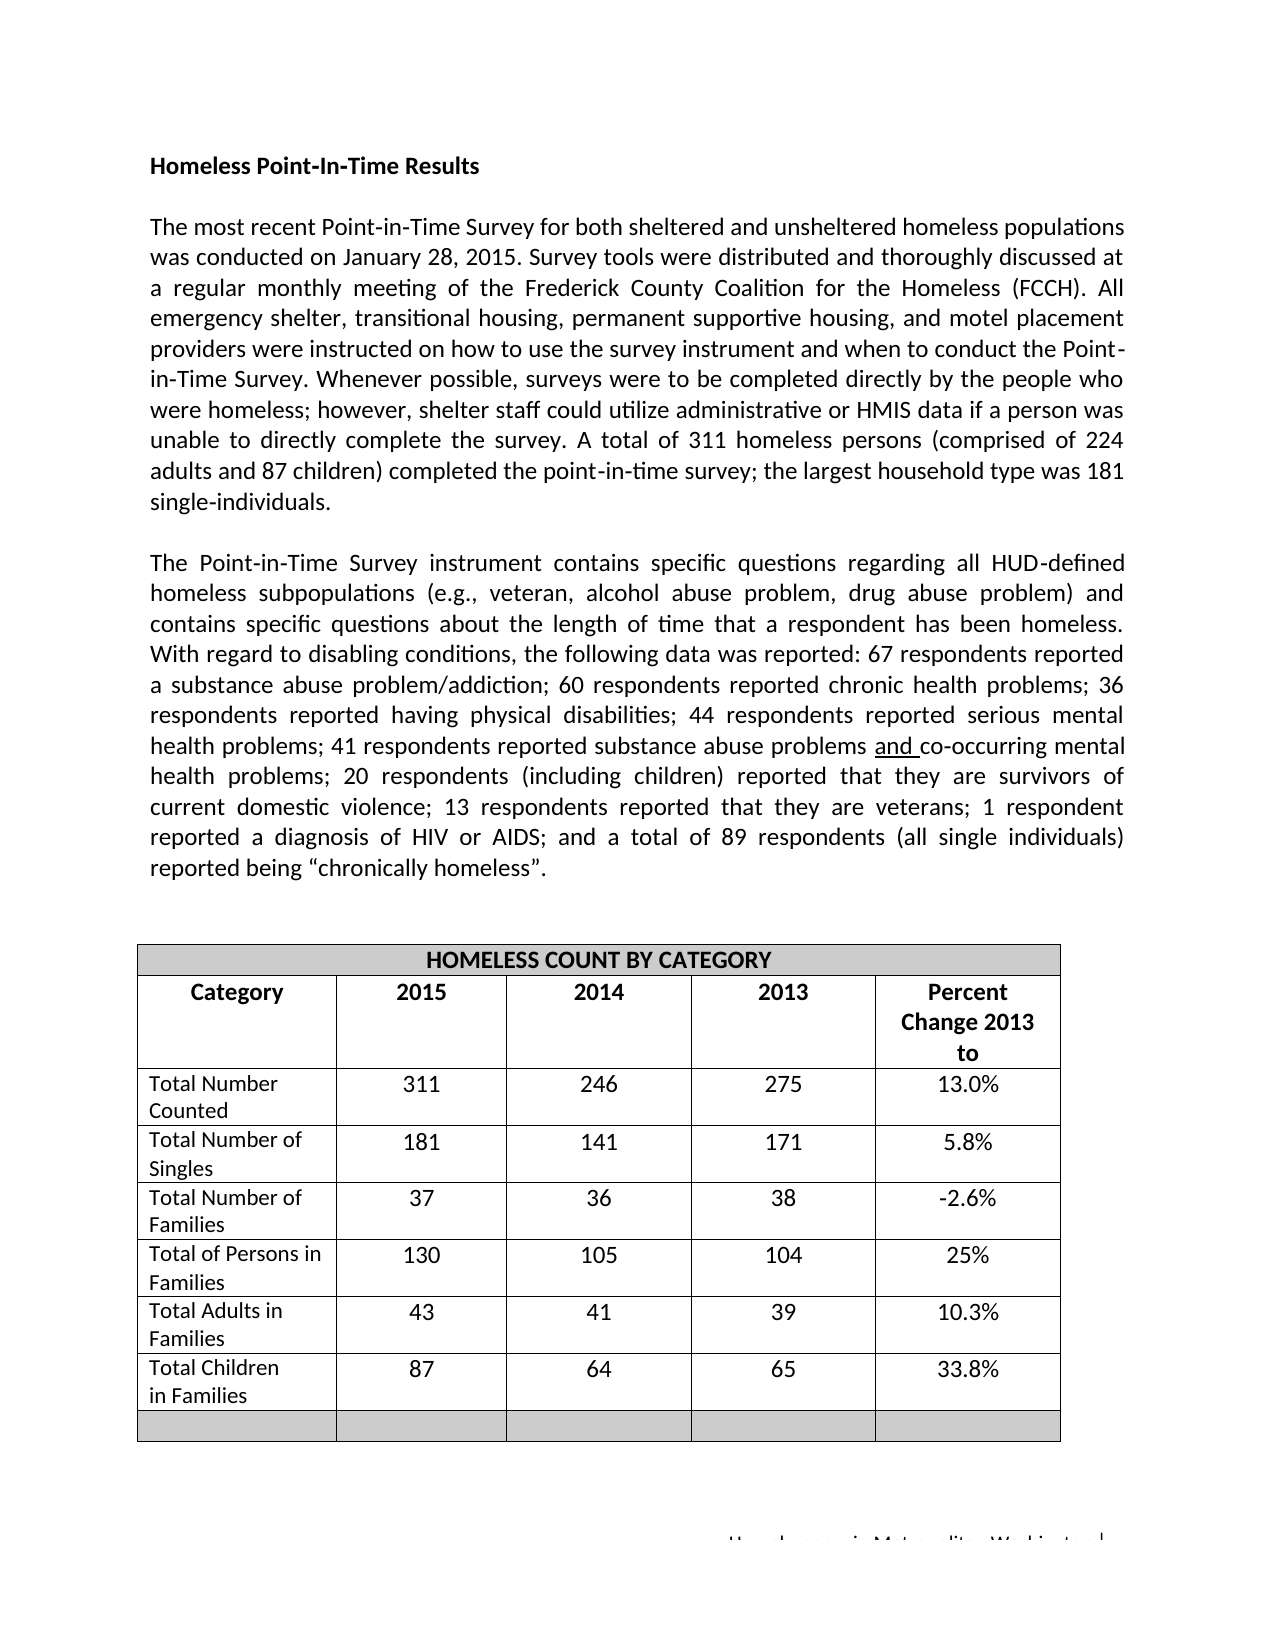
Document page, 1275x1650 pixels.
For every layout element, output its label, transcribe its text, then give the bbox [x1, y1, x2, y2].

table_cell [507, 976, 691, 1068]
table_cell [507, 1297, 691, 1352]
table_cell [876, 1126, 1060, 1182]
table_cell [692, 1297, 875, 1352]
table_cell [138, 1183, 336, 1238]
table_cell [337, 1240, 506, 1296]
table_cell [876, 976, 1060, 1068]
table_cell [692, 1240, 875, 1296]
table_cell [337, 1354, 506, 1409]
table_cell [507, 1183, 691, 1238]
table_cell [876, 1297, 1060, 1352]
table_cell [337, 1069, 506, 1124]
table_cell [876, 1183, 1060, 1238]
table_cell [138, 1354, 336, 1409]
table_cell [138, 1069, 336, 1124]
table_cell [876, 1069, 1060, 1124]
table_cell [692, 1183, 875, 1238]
text The Point‐in‐Time Survey instrument contains specific questions regarding all HUD‐defined homeless subpopulations (e.g., veteran, alcohol abuse problem, drug abuse problem) and contains specific questions about the length of time that a respondent has been homeless. With regard to disabling conditions, the following data was reported: 67 respondents reported a substance abuse problem/addiction; 60 respondents reported chronic health problems; 36 respondents reported having physical disabilities; 44 respondents reported serious mental health problems; 41 respondents reported substance abuse problems and co‐occurring mental health problems; 20 respondents (including children) reported that they are survivors of current domestic violence; 13 respondents reported that they are veterans; 1 respondent reported a diagnosis of HIV or AIDS; and a total of 89 respondents (all single individuals) reported being “chronically homeless”. [150, 547, 1125, 882]
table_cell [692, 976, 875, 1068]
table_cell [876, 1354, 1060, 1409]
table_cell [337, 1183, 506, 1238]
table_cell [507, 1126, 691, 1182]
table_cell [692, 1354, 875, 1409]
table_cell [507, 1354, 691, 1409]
subtitle Homeless Point‐In‐Time Results [150, 150, 1137, 180]
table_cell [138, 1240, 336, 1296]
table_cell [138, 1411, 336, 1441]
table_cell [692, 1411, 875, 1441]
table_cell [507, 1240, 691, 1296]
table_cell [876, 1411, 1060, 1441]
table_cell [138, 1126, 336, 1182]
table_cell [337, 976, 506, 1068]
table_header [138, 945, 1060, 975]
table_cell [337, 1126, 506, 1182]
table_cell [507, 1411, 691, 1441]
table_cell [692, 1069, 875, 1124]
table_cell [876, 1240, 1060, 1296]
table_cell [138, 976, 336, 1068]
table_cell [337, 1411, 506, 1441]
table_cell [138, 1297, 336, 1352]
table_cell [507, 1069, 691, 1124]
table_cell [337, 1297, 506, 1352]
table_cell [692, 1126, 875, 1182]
text The most recent Point‐in‐Time Survey for both sheltered and unsheltered homeless populations was conducted on January 28, 2015. Survey tools were distributed and thoroughly discussed at a regular monthly meeting of the Frederick County Coalition for the Homeless (FCCH). All emergency shelter, transitional housing, permanent supportive housing, and motel placement providers were instructed on how to use the survey instrument and when to conduct the Point‐ in‐Time Survey. Whenever possible, surveys were to be completed directly by the people who were homeless; however, shelter staff could utilize administrative or HMIS data if a person was unable to directly complete the survey. A total of 311 homeless persons (comprised of 224 adults and 87 children) completed the point‐in‐time survey; the largest household type was 181 single‐individuals. [150, 211, 1125, 516]
